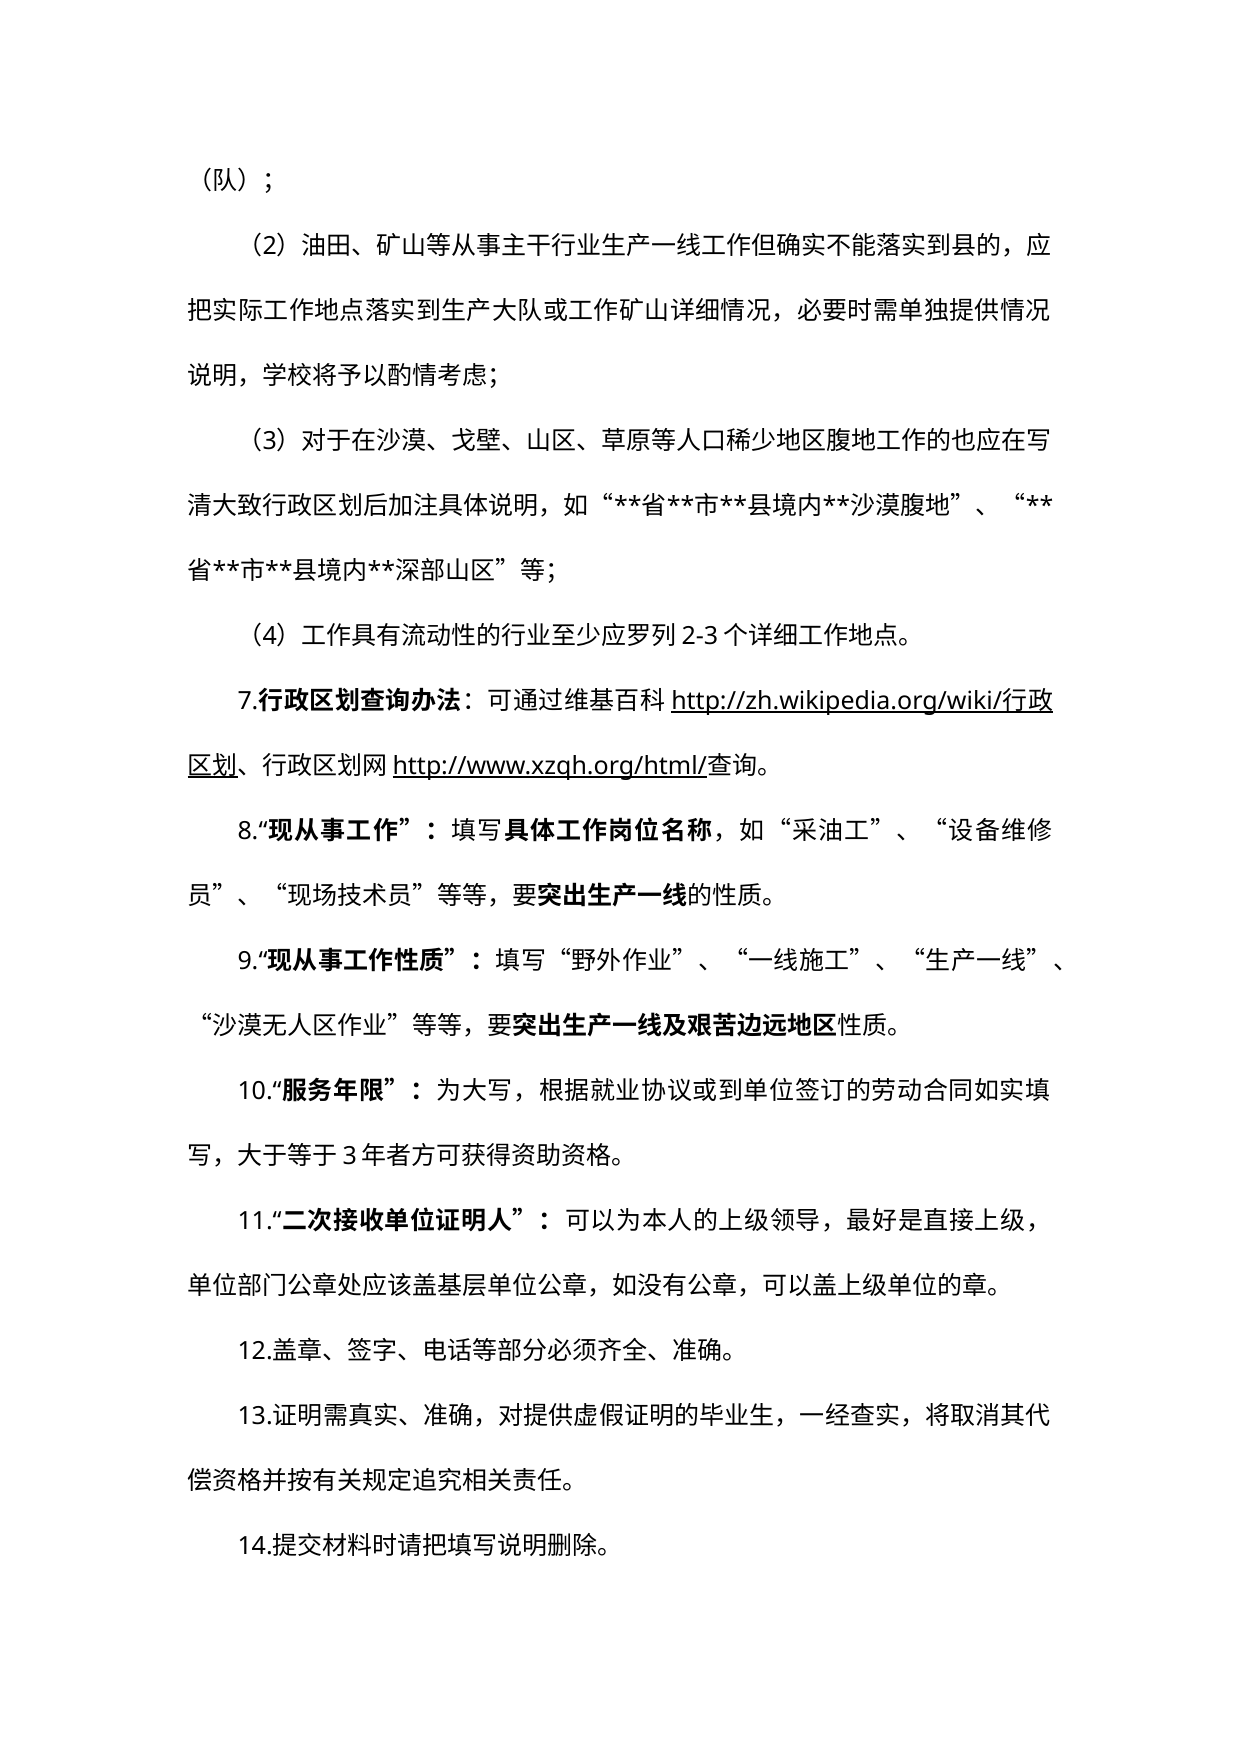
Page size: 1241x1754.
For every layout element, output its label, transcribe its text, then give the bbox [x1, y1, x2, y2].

text 12.盖章、签字、电话等部分必须齐全、准确。 [187, 1316, 1053, 1381]
text （2）油田、矿山等从事主干行业生产一线工作但确实不能落实到县的，应把实际工作地点落实到生产大队或工作矿山详细情况，必要时需单独提供情况说明，学校将予以酌情考虑； [187, 211, 1053, 406]
text 8.“现从事工作”：填写具体工作岗位名称，如“采油工”、“设备维修员”、“现场技术员”等等，要突出生产一线的性质。 [187, 796, 1053, 926]
text 10.“服务年限”：为大写，根据就业协议或到单位签订的劳动合同如实填写，大于等于3年者方可获得资助资格。 [187, 1056, 1053, 1186]
text 14.提交材料时请把填写说明删除。 [187, 1511, 1053, 1576]
text 9.“现从事工作性质”：填写“野外作业”、“一线施工”、“生产一线”、“沙漠无人区作业”等等，要突出生产一线及艰苦边远地区性质。 [187, 926, 1053, 1056]
text 7.行政区划查询办法：可通过维基百科http://zh.wikipedia.org/wiki/行政区划、行政区划网http://www.xzqh.org/html/查询。 [187, 666, 1053, 796]
text （3）对于在沙漠、戈壁、山区、草原等人口稀少地区腹地工作的也应在写清大致行政区划后加注具体说明，如“**省**市**县境内**沙漠腹地”、“**省**市**县境内**深部山区”等； [187, 406, 1053, 601]
text 11.“二次接收单位证明人”：可以为本人的上级领导，最好是直接上级，单位部门公章处应该盖基层单位公章，如没有公章，可以盖上级单位的章。 [187, 1186, 1053, 1316]
text （4）工作具有流动性的行业至少应罗列2-3个详细工作地点。 [187, 601, 1053, 666]
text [187, 146, 1053, 211]
text 13.证明需真实、准确，对提供虚假证明的毕业生，一经查实，将取消其代偿资格并按有关规定追究相关责任。 [187, 1381, 1053, 1511]
